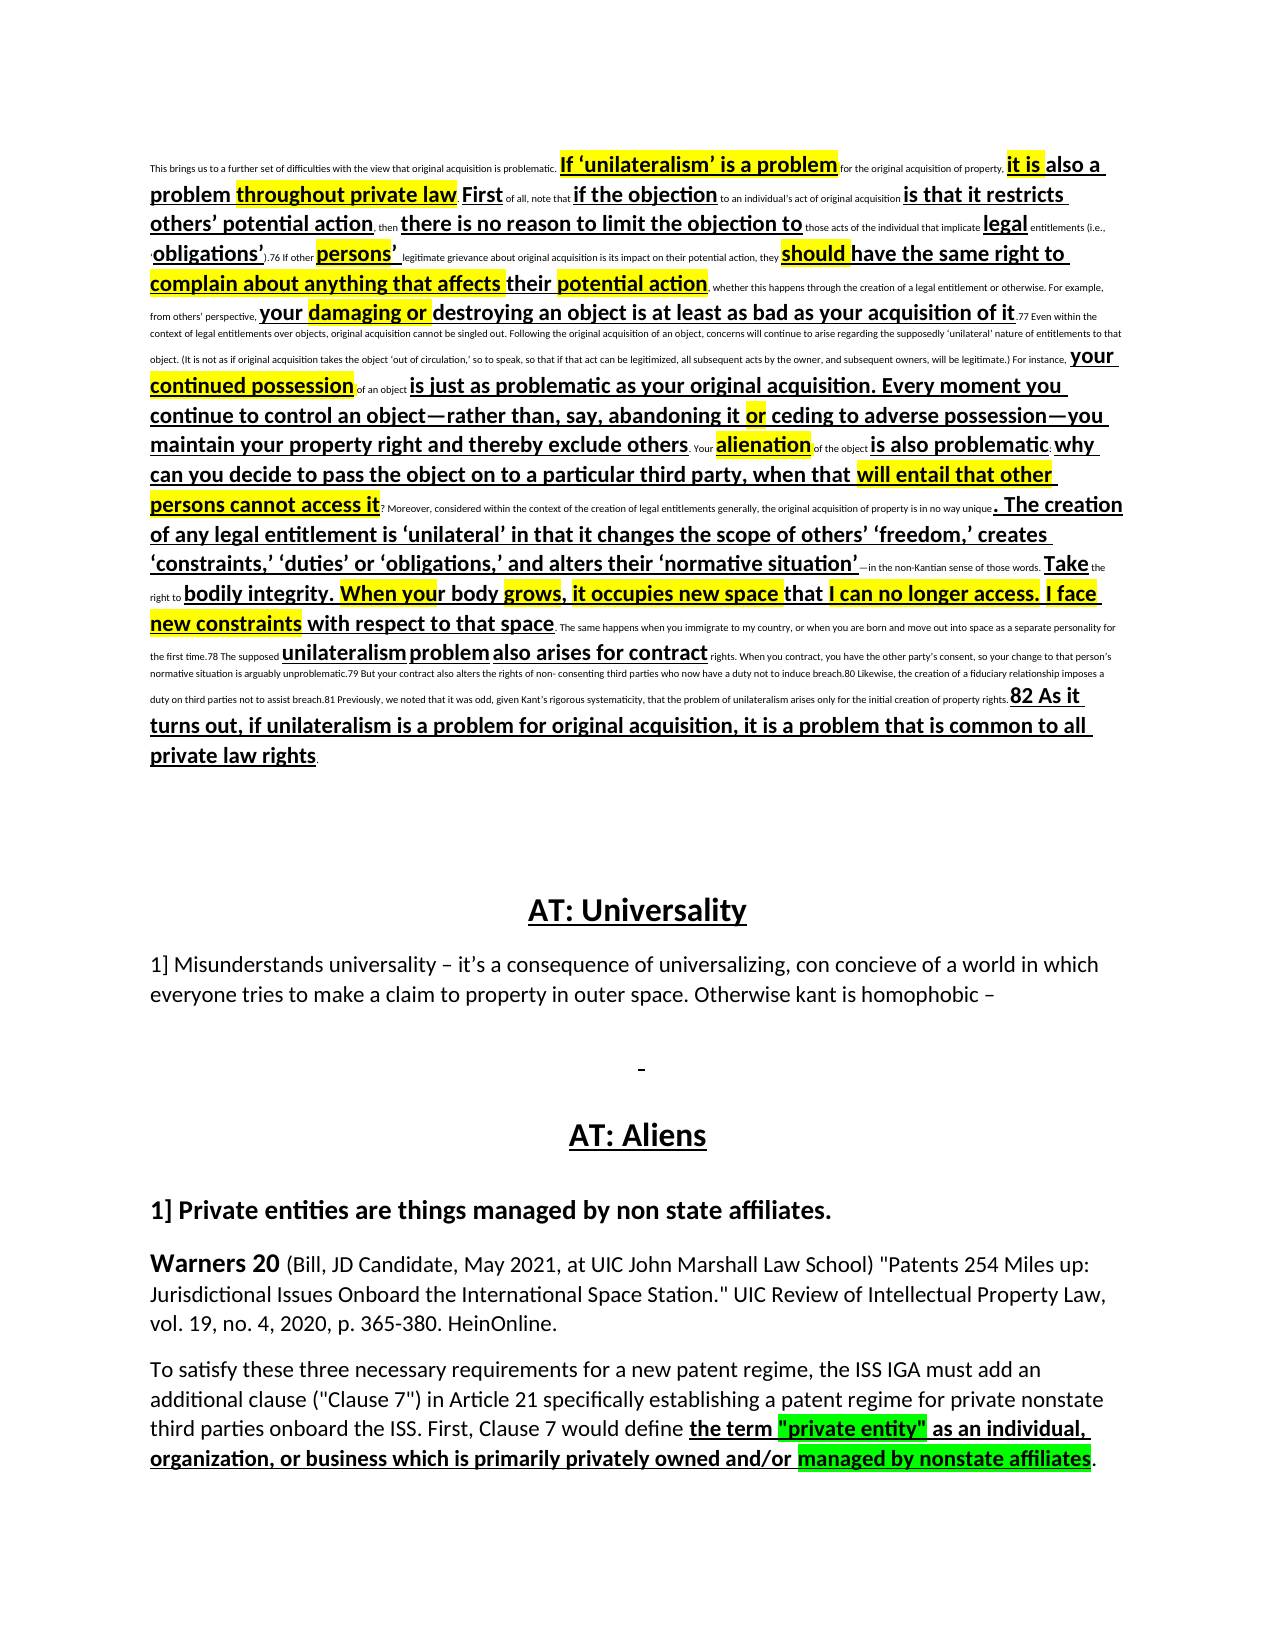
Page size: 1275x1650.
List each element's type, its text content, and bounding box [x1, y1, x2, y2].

text This brings us to a further set of difficulties with the view that original acquisition is problematic. If ‘unilateralism’ is a problem for the original acquisition of property, it is also a problem throughout private law. First of all, note that if the objection to an individual’s act of original acquisition is that it restricts others’ potential action, then there is no reason to limit the objection to those acts of the individual that implicate legal entitlements (i.e., ‘obligations’).76 If other persons’ legitimate grievance about original acquisition is its impact on their potential action, they should have the same right to complain about anything that affects their potential action, whether this happens through the creation of a legal entitlement or otherwise. For example, from others’ perspective, your damaging or destroying an object is at least as bad as your acquisition of it.77 Even within the context of legal entitlements over objects, original acquisition cannot be singled out. Following the original acquisition of an object, concerns will continue to arise regarding the supposedly ‘unilateral’ nature of entitlements to that object. (It is not as if original acquisition takes the object ‘out of circulation,’ so to speak, so that if that act can be legitimized, all subsequent acts by the owner, and subsequent owners, will be legitimate.) For instance, your continued possession of an object is just as problematic as your original acquisition. Every moment you continue to control an object—rather than, say, abandoning it or ceding to adverse possession—you maintain your property right and thereby exclude others. Your alienation of the object is also problematic: why can you decide to pass the object on to a particular third party, when that will entail that other persons cannot access it? Moreover, considered within the context of the creation of legal entitlements generally, the original acquisition of property is in no way unique. The creation of any legal entitlement is ‘unilateral’ in that it changes the scope of others’ ‘freedom,’ creates ‘constraints,’ ‘duties’ or ‘obligations,’ and alters their ‘normative situation’—in the non-Kantian sense of those words. Take the right to bodily integrity. When your body grows, it occupies new space that I can no longer access. I face new constraints with respect to that space. The same happens when you immigrate to my country, or when you are born and move out into space as a separate personality for the first time.78 The supposed unilateralism problem also arises for contract rights. When you contract, you have the other party’s consent, so your change to that person’s normative situation is arguably unproblematic.79 But your contract also alters the rights of non- consenting third parties who now have a duty not to induce breach.80 Likewise, the creation of a fiduciary relationship imposes a duty on third parties not to assist breach.81 Previously, we noted that it was odd, given Kant’s rigorous systematicity, that the problem of unilateralism arises only for the initial creation of property rights.82 As it turns out, if unilateralism is a problem for original acquisition, it is a problem that is common to all private law rights. [150, 150, 1125, 769]
subtitle AT: Universality [150, 889, 1125, 930]
subtitle AT: Aliens [150, 1114, 1125, 1155]
subtitle 1] Private entities are things managed by non state affiliates. [150, 1193, 1125, 1226]
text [150, 1356, 1125, 1472]
text Warners 20 (Bill, JD Candidate, May 2021, at UIC John Marshall Law School) "Patents 254 Miles up: Jurisdictional Issues Onboard the International Space Station." UIC Review of Intellectual Property Law, vol. 19, no. 4, 2020, p. 365-380. HeinOnline. [150, 1246, 1125, 1338]
text 1] Misunderstands universality – it’s a consequence of universalizing, con concieve of a world in which everyone tries to make a claim to property in outer space. Otherwise kant is homophobic – [150, 951, 1125, 1008]
